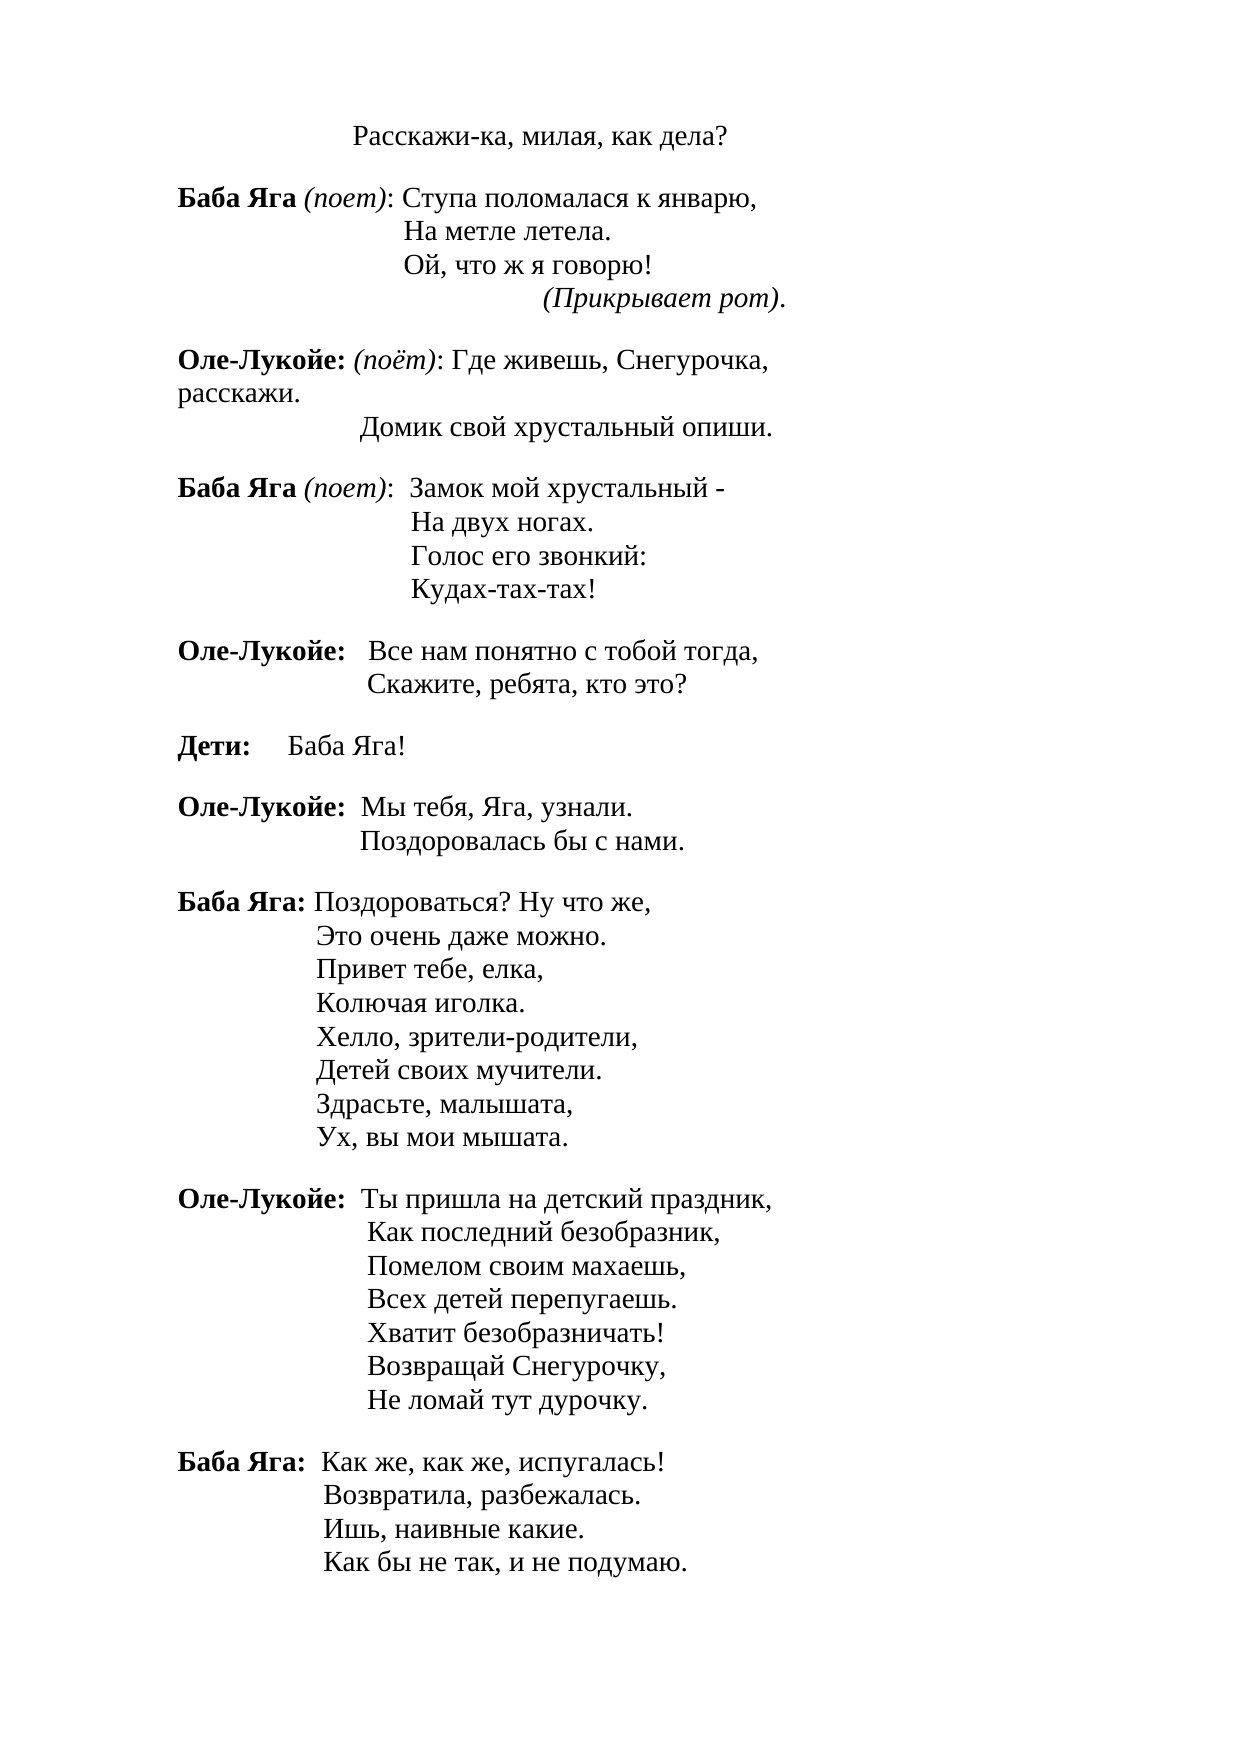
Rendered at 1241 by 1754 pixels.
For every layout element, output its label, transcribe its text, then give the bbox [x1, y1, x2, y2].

text (Прикрывает рот). [177, 280, 1152, 342]
text Расскажи-ка, милая, как дела? [177, 118, 1152, 180]
text Баба Яга (поет): Замок мой хрустальный - На двух ногах. Голос его звонкий: Кудах-тах-тах! [177, 471, 1152, 633]
text Оле-Лукойе: Мы тебя, Яга, узнали. Поздоровалась бы с нами. [177, 789, 1152, 884]
text Баба Яга: Поздороваться? Ну что же, Это очень даже можно. Привет тебе, елка, Колючая иголка. Хелло, зрители-родители, Детей своих мучители. Здрасьте, малышата, Ух, вы мои мышата. [177, 884, 1152, 1181]
text Оле-Лукойе: (поёт): Где живешь, Снегурочка, расскажи. Домик свой хрустальный опиши. [177, 342, 1152, 471]
text Баба Яга (поет): Ступа поломалася к январю, На метле летела. Ой, что ж я говорю! [177, 180, 1152, 280]
text Дети: Баба Яга! [177, 728, 1152, 789]
text Оле-Лукойе: Все нам понятно с тобой тогда, Скажите, ребята, кто это? [177, 633, 1152, 728]
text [177, 1444, 1152, 1578]
text Оле-Лукойе: Ты пришла на детский праздник, Как последний безобразник, Помелом своим махаешь, Всех детей перепугаешь. Хватит безобразничать! Возвращай Снегурочку, Не ломай тут дурочку. [177, 1181, 1152, 1444]
